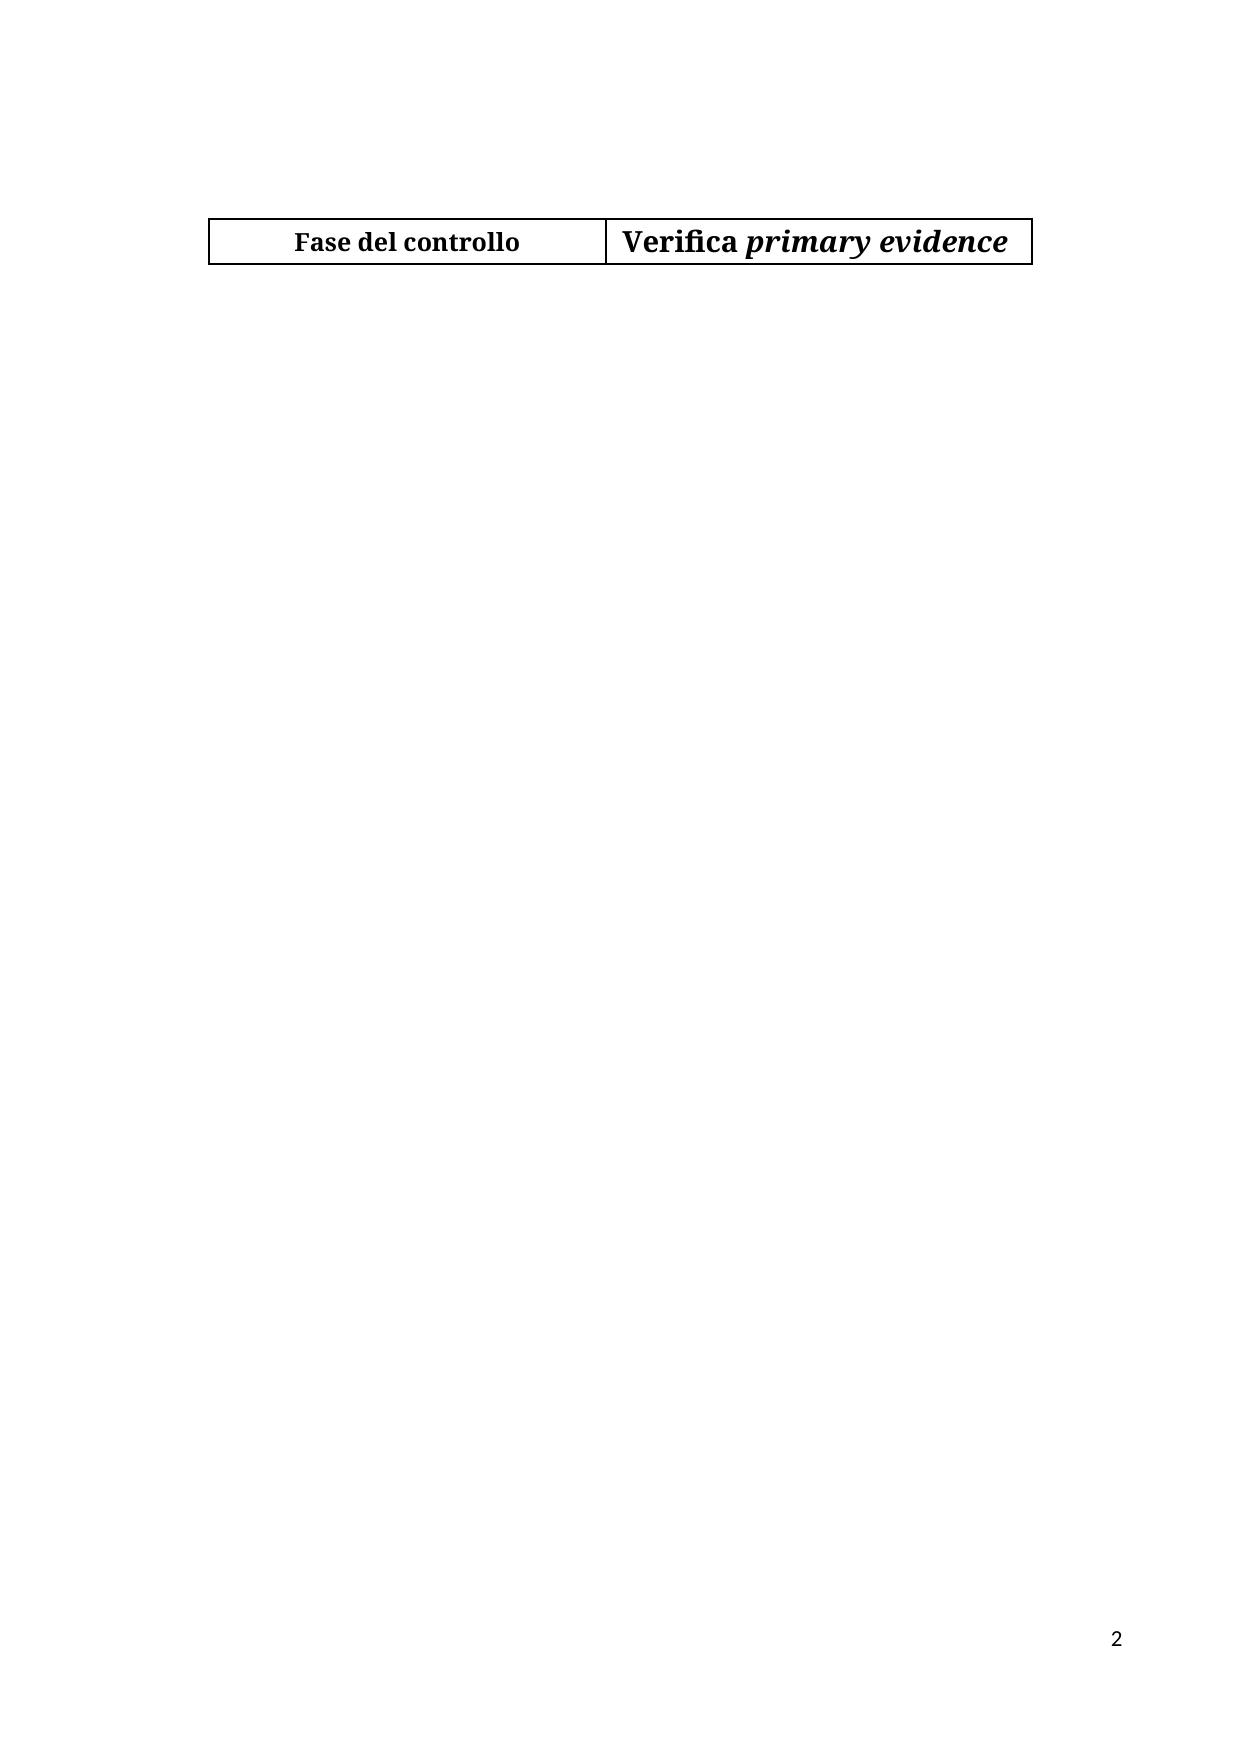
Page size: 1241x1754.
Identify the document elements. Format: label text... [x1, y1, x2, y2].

table_header Fase del controllo [210, 220, 605, 263]
table_header Verifica primary evidence [607, 220, 1031, 263]
